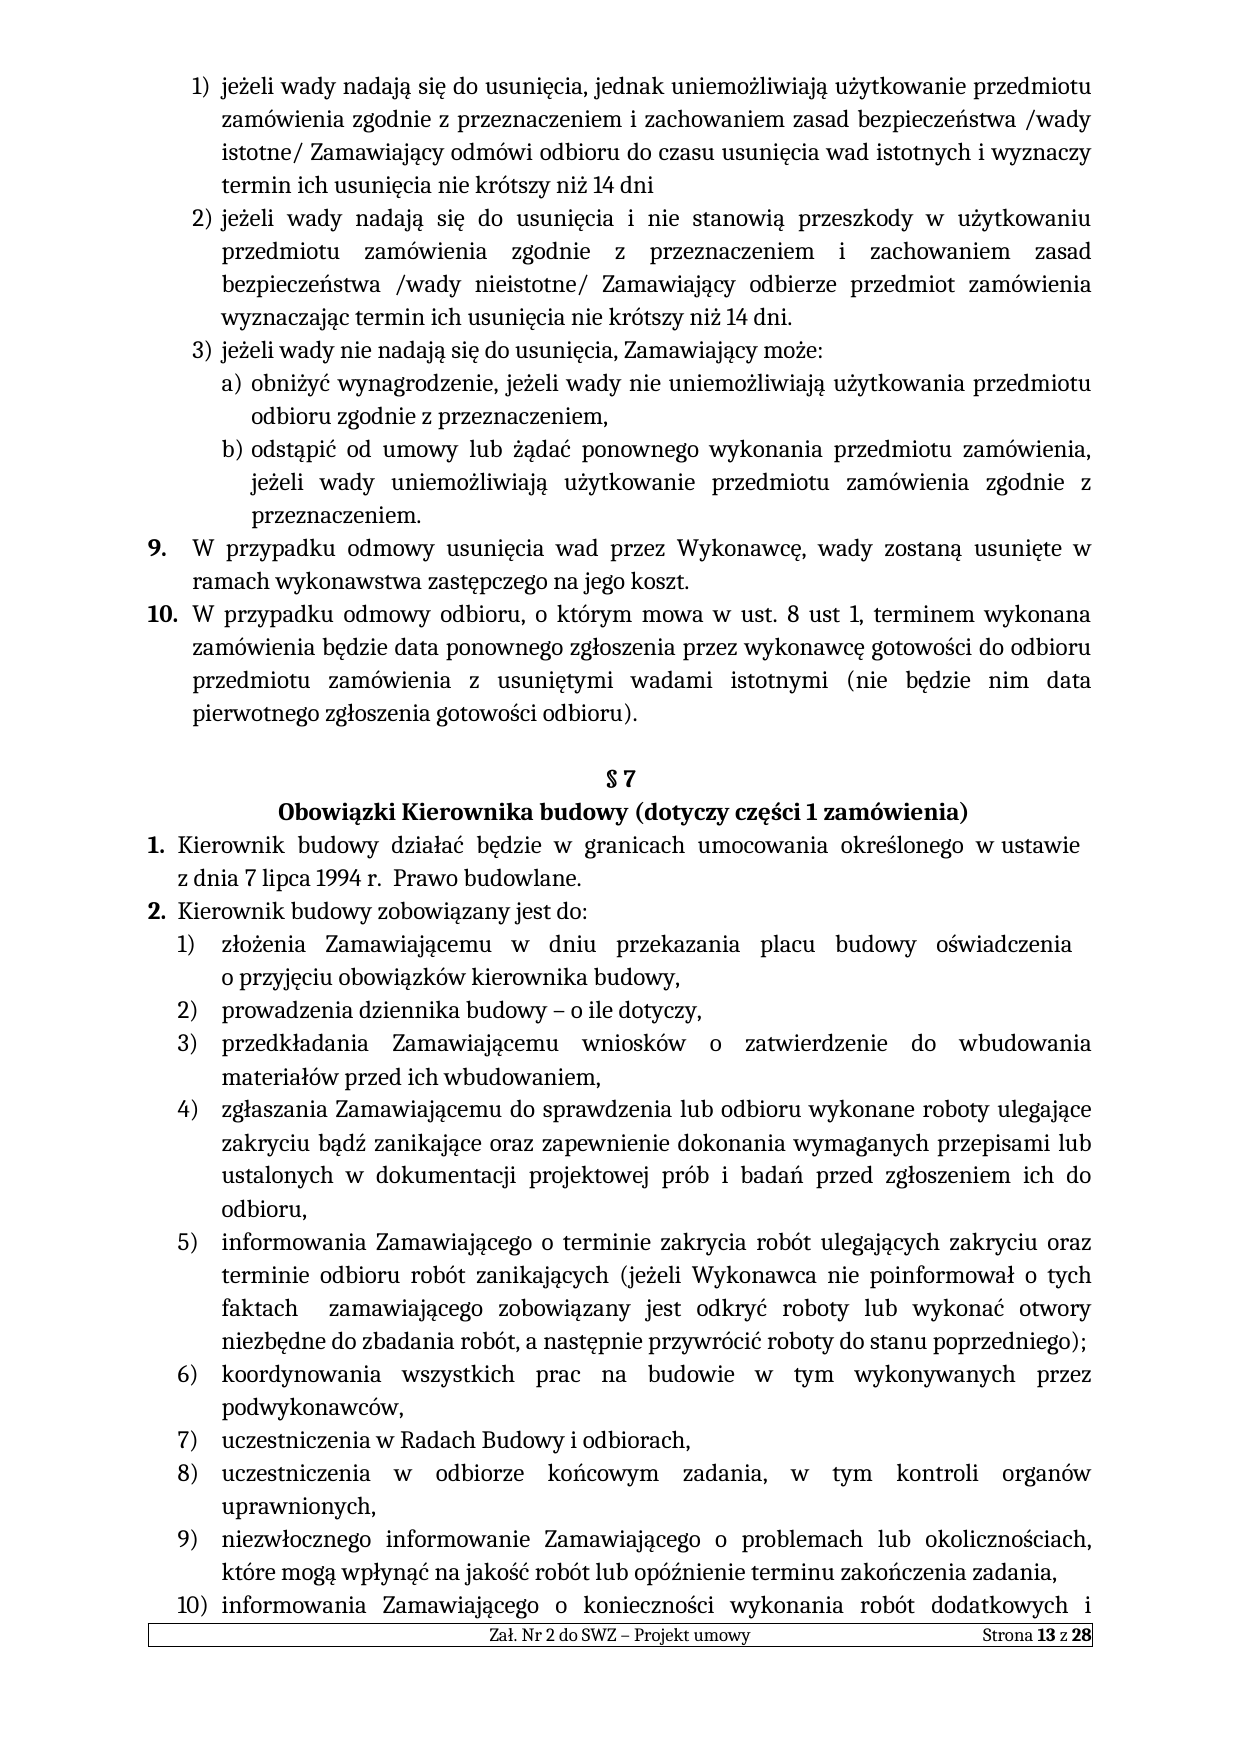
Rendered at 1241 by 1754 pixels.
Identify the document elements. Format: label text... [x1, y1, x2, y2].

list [177, 1591, 1093, 1619]
list jeżeli wady nie nadają się do usunięcia, Zamawiający może: [192, 336, 1093, 365]
list złożenia Zamawiającemu w dniu przekazania placu budowy oświadczenia o przyjęciu obowiązków kierownika budowy, [177, 930, 1093, 992]
list niezwłocznego informowanie Zamawiającego o problemach lub okolicznościach, które mogą wpłynąć na jakość robót lub opóźnienie terminu zakończenia zadania, [177, 1525, 1093, 1586]
list jeżeli wady nadają się do usunięcia i nie stanowią przeszkody w użytkowaniu przedmiotu zamówienia zgodnie z przeznaczeniem i zachowaniem zasad bezpieczeństwa /wady nieistotne/ Zamawiający odbierze przedmiot zamówienia wyznaczając termin ich usunięcia nie krótszy niż 14 dni. [192, 204, 1093, 332]
list Kierownik budowy zobowiązany jest do: [148, 897, 1093, 926]
text § 7 [148, 765, 1093, 794]
list odstąpić od umowy lub żądać ponownego wykonania przedmiotu zamówienia, jeżeli wady uniemożliwiają użytkowanie przedmiotu zamówienia zgodnie z przeznaczeniem. [221, 435, 1093, 530]
list jeżeli wady nadają się do usunięcia, jednak uniemożliwiają użytkowanie przedmiotu zamówienia zgodnie z przeznaczeniem i zachowaniem zasad bezpieczeństwa /wady istotne/ Zamawiający odmówi odbioru do czasu usunięcia wad istotnych i wyznaczy termin ich usunięcia nie krótszy niż 14 dni [192, 72, 1093, 199]
list uczestniczenia w odbiorze końcowym zadania, w tym kontroli organów uprawnionych, [177, 1459, 1093, 1520]
list W przypadku odmowy odbioru, o którym mowa w ust. 8 ust 1, terminem wykonana zamówienia będzie data ponownego zgłoszenia przez wykonawcę gotowości do odbioru przedmiotu zamówienia z usuniętymi wadami istotnymi (nie będzie nim data pierwotnego zgłoszenia gotowości odbioru). [148, 600, 1093, 728]
list uczestniczenia w Radach Budowy i odbiorach, [177, 1426, 1093, 1454]
list W przypadku odmowy usunięcia wad przez Wykonawcę, wady zostaną usunięte w ramach wykonawstwa zastępczego na jego koszt. [148, 534, 1093, 596]
list zgłaszania Zamawiającemu do sprawdzenia lub odbioru wykonane roboty ulegające zakryciu bądź zanikające oraz zapewnienie dokonania wymaganych przepisami lub ustalonych w dokumentacji projektowej prób i badań przed zgłoszeniem ich do odbioru, [177, 1095, 1093, 1223]
text Obowiązki Kierownika budowy (dotyczy części 1 zamówienia) [156, 798, 1093, 827]
list prowadzenia dziennika budowy – o ile dotyczy, [177, 996, 1093, 1025]
list koordynowania wszystkich prac na budowie w tym wykonywanych przez podwykonawców, [177, 1359, 1093, 1421]
list przedkładania Zamawiającemu wniosków o zatwierdzenie do wbudowania materiałów przed ich wbudowaniem, [177, 1029, 1093, 1091]
list Kierownik budowy działać będzie w granicach umocowania określonego w ustawie z dnia 7 lipca 1994 r. Prawo budowlane. [148, 831, 1093, 893]
list informowania Zamawiającego o terminie zakrycia robót ulegających zakryciu oraz terminie odbioru robót zanikających (jeżeli Wykonawca nie poinformował o tych faktach zamawiającego zobowiązany jest odkryć roboty lub wykonać otwory niezbędne do zbadania robót, a następnie przywrócić roboty do stanu poprzedniego); [177, 1227, 1093, 1355]
list obniżyć wynagrodzenie, jeżeli wady nie uniemożliwiają użytkowania przedmiotu odbioru zgodnie z przeznaczeniem, [221, 369, 1093, 431]
